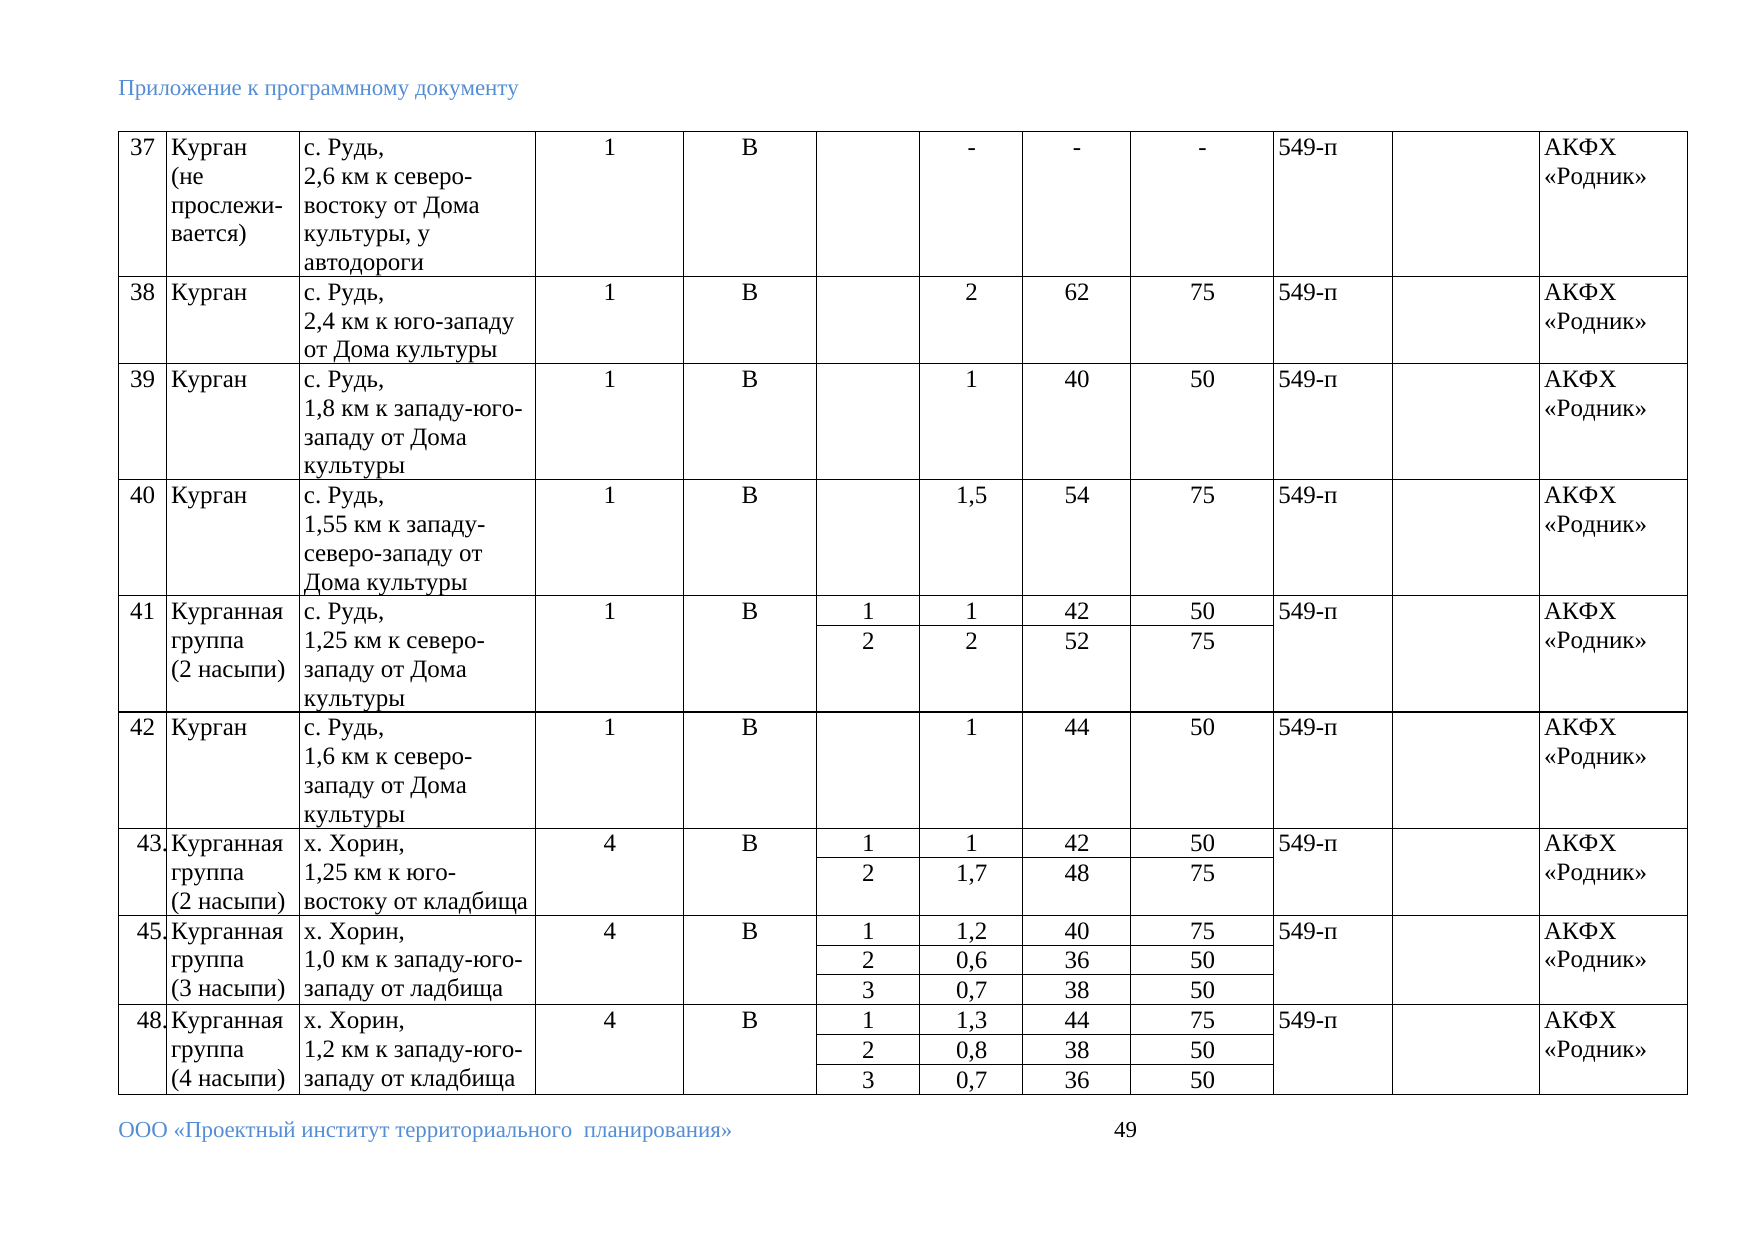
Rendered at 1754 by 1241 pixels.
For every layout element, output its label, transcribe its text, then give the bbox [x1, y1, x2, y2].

table_cell 75 [1131, 277, 1273, 363]
table_cell 38 [1023, 975, 1130, 1004]
table_cell [1393, 1005, 1539, 1093]
table_cell АКФХ «Родник» [1540, 364, 1687, 479]
table_cell В [684, 916, 816, 1004]
table_cell Курган [167, 713, 299, 827]
table_cell 1 [817, 916, 919, 944]
table_cell 42 [119, 713, 166, 827]
table_cell 4 [536, 916, 683, 1004]
table_cell АКФХ «Родник» [1540, 1005, 1687, 1093]
table_cell 50 [1131, 713, 1273, 827]
table_cell 1 [920, 829, 1022, 857]
table_cell 1 [536, 713, 683, 827]
table_cell Курганная группа (2 насыпи) [167, 596, 299, 711]
table_cell 1,2 [920, 916, 1022, 944]
table_cell 40 [1023, 916, 1130, 944]
table_cell 39 [119, 364, 166, 479]
table_cell 1,3 [920, 1005, 1022, 1034]
table_cell 1 [536, 596, 683, 711]
table_cell АКФХ «Родник» [1540, 829, 1687, 915]
table_cell 549-п [1274, 916, 1392, 1004]
table_cell В [684, 277, 816, 363]
table_cell 52 [1023, 626, 1130, 711]
table_cell 1 [817, 829, 919, 857]
table_cell 4 [536, 1005, 683, 1093]
table_cell 50 [1131, 364, 1273, 479]
table_cell 549-п [1274, 364, 1392, 479]
table_cell [817, 132, 919, 276]
table_cell Курган [167, 277, 299, 363]
table_cell [817, 480, 919, 595]
table_cell 38 [119, 277, 166, 363]
table_cell - [1023, 132, 1130, 276]
table_cell Курганная группа (2 насыпи) [167, 829, 299, 915]
table_cell 44 [1023, 1005, 1130, 1034]
table_cell 3 [817, 975, 919, 1004]
table_cell - [920, 132, 1022, 276]
table_cell [1393, 480, 1539, 595]
table_cell 54 [1023, 480, 1130, 595]
table_cell 1,7 [920, 858, 1022, 915]
table_cell с. Рудь, к северо-востоку от Дома культуры, у автодороги [300, 132, 535, 276]
table_cell 0,7 [920, 975, 1022, 1004]
table_cell с. Рудь, к юго-западу от Дома культуры [300, 277, 535, 363]
table_cell 1 [536, 364, 683, 479]
table_cell 37 [119, 132, 166, 276]
table_cell 2 [817, 1035, 919, 1064]
table_cell 36 [1023, 946, 1130, 974]
table_cell 2 [817, 858, 919, 915]
table_cell 75 [1131, 858, 1273, 915]
table_cell 0,7 [920, 1065, 1022, 1093]
table_cell 42 [1023, 596, 1130, 625]
table_cell 4 [536, 829, 683, 915]
table_cell В [684, 713, 816, 827]
table_cell [1393, 596, 1539, 711]
table_cell 50 [1131, 1035, 1273, 1064]
table_cell 50 [1131, 596, 1273, 625]
table_cell 0,6 [920, 946, 1022, 974]
table_cell [1393, 364, 1539, 479]
table_cell [119, 829, 166, 915]
table_cell 0,8 [920, 1035, 1022, 1064]
table_cell 75 [1131, 1005, 1273, 1034]
table_cell 3 [817, 1065, 919, 1093]
table_cell 50 [1131, 975, 1273, 1004]
table_cell 2 [920, 277, 1022, 363]
table_cell [817, 277, 919, 363]
table_cell 40 [1023, 364, 1130, 479]
table_cell Курган [167, 364, 299, 479]
table_cell 75 [1131, 916, 1273, 944]
table_cell 50 [1131, 1065, 1273, 1093]
table_cell 50 [1131, 946, 1273, 974]
table_cell 549-п [1274, 480, 1392, 595]
table_cell В [684, 132, 816, 276]
table_cell В [684, 596, 816, 711]
table_cell Курганная группа (4 насыпи) [167, 1005, 299, 1093]
table_cell [1393, 713, 1539, 827]
table_cell Курган (не прослежи-вается) [167, 132, 299, 276]
table_cell х. Хорин, к западу-юго-западу от ладбища [300, 916, 535, 1004]
table_cell 2 [817, 946, 919, 974]
table_cell В [684, 829, 816, 915]
table_cell - [1131, 132, 1273, 276]
table_cell 549-п [1274, 596, 1392, 711]
table_cell 1 [920, 364, 1022, 479]
table_cell [817, 713, 919, 827]
table_cell Курган [167, 480, 299, 595]
table_cell АКФХ «Родник» [1540, 916, 1687, 1004]
table_cell 36 [1023, 1065, 1130, 1093]
table_cell 38 [1023, 1035, 1130, 1064]
table_cell 1 [536, 132, 683, 276]
table_cell В [684, 364, 816, 479]
table_cell с. Рудь, к западу-юго-западу от Дома культуры [300, 364, 535, 479]
table_cell [817, 364, 919, 479]
table_cell х. Хорин, к западу-юго-западу от кладбища [300, 1005, 535, 1093]
table_cell 48 [1023, 858, 1130, 915]
table_cell 1 [920, 596, 1022, 625]
table_cell 44 [1023, 713, 1130, 827]
table_cell [1393, 916, 1539, 1004]
table_cell [119, 916, 166, 1004]
table_cell 549-п [1274, 713, 1392, 827]
table_cell Курганная группа (3 насыпи) [167, 916, 299, 1004]
table_cell [119, 1005, 166, 1093]
table_cell 549-п [1274, 1005, 1392, 1093]
table_cell 1 [536, 480, 683, 595]
table_cell 1 [817, 1005, 919, 1034]
table_cell 62 [1023, 277, 1130, 363]
table_cell 75 [1131, 480, 1273, 595]
table_cell 2 [920, 626, 1022, 711]
table_cell 75 [1131, 626, 1273, 711]
table_cell 549-п [1274, 829, 1392, 915]
table_cell АКФХ «Родник» [1540, 132, 1687, 276]
table_cell с. Рудь, к западу-северо-западу от Дома культуры [300, 480, 535, 595]
table_cell [1393, 132, 1539, 276]
table_cell с. Рудь, к северо-западу от Дома культуры [300, 713, 535, 827]
table_cell 1 [920, 713, 1022, 827]
table_cell 549-п [1274, 277, 1392, 363]
table_cell АКФХ «Родник» [1540, 713, 1687, 827]
table_cell [1393, 277, 1539, 363]
table_cell АКФХ «Родник» [1540, 596, 1687, 711]
table_cell АКФХ «Родник» [1540, 277, 1687, 363]
table_cell В [684, 480, 816, 595]
table_cell 42 [1023, 829, 1130, 857]
table_cell 1 [536, 277, 683, 363]
table_cell В [684, 1005, 816, 1093]
table_cell 40 [119, 480, 166, 595]
table_cell [1393, 829, 1539, 915]
table_cell 41 [119, 596, 166, 711]
table_cell 549-п [1274, 132, 1392, 276]
table_cell АКФХ «Родник» [1540, 480, 1687, 595]
table_cell с. Рудь, к северо-западу от Дома культуры [300, 596, 535, 711]
table_cell 50 [1131, 829, 1273, 857]
table_cell 2 [817, 626, 919, 711]
table_cell 1,5 [920, 480, 1022, 595]
table_cell х. Хорин, к юго-востоку от кладбища [300, 829, 535, 915]
table_cell 1 [817, 596, 919, 625]
